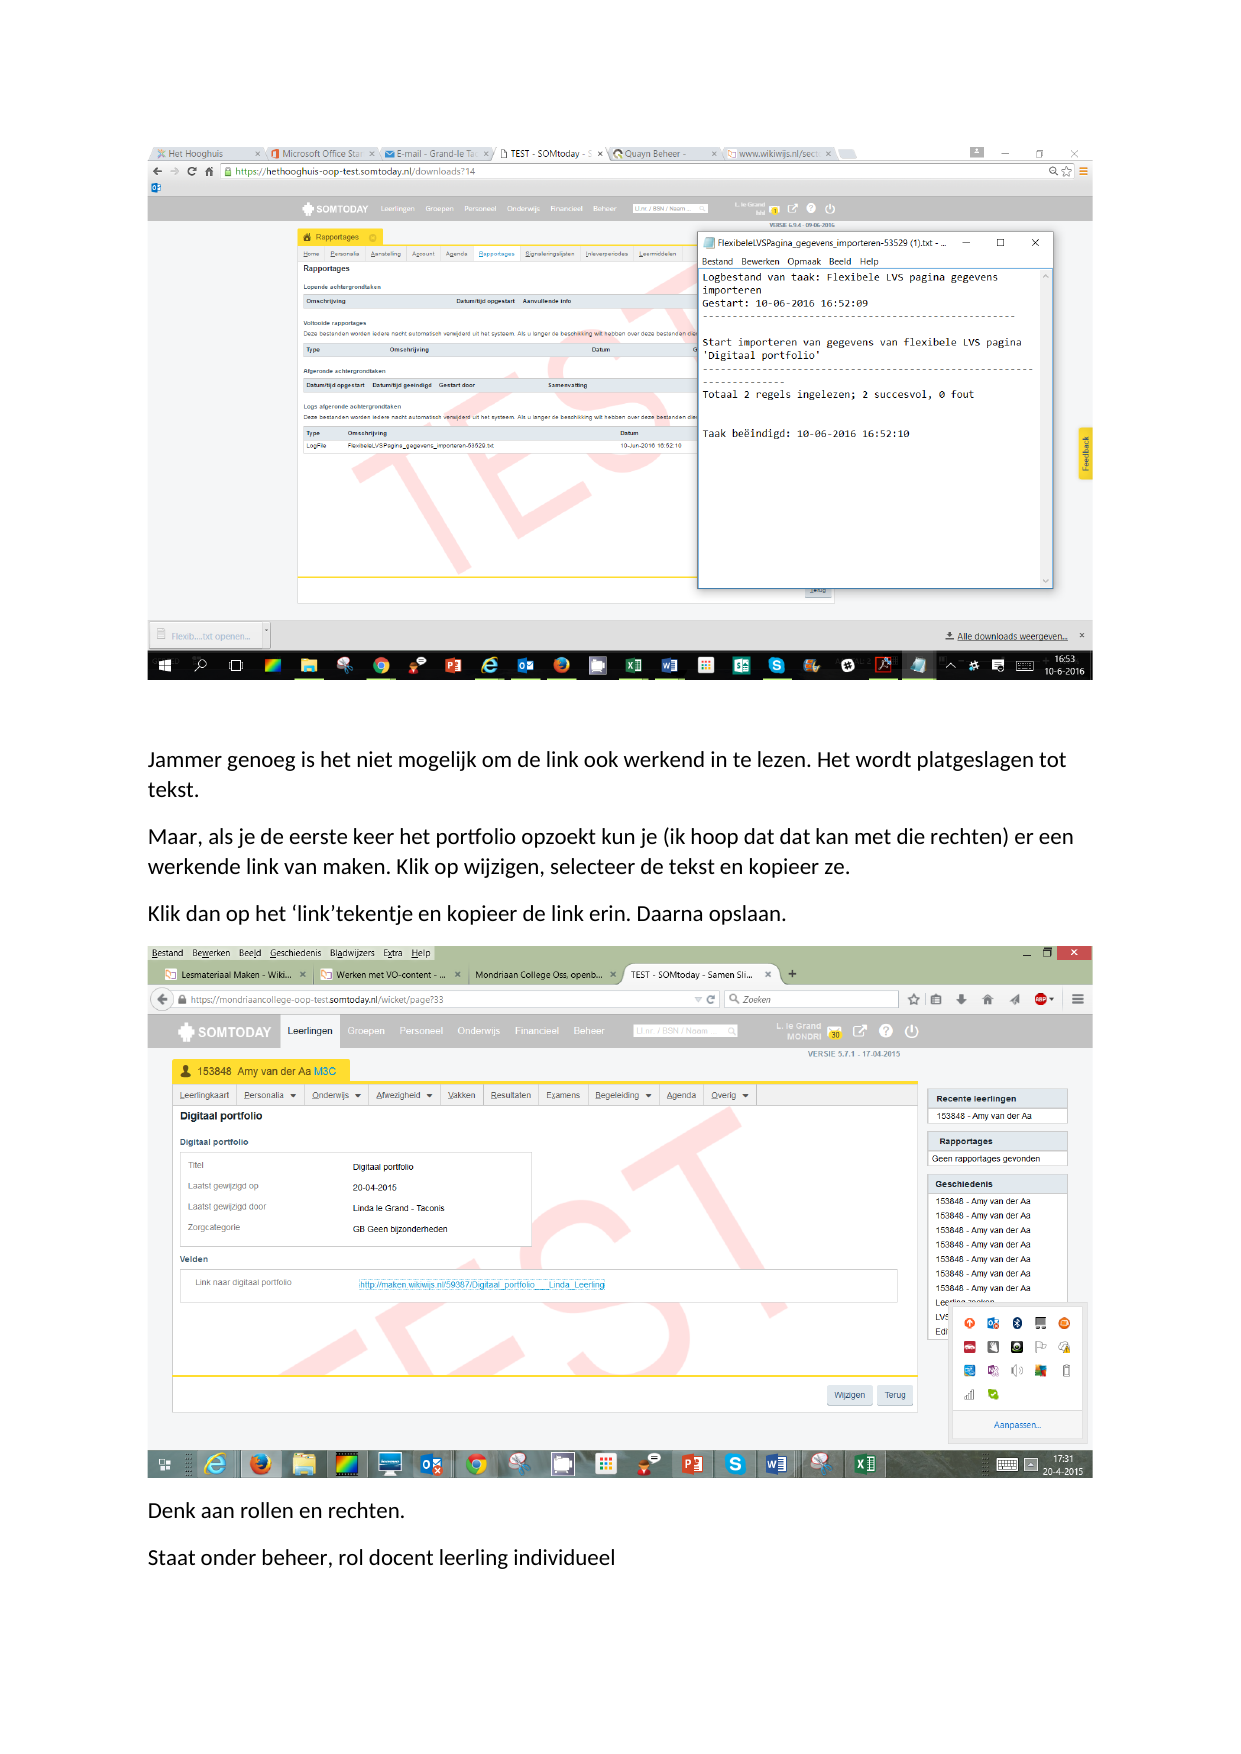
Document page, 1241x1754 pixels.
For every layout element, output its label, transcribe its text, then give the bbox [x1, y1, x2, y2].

picture [147, 946, 1093, 1478]
text Denk aan rollen en rechten. [148, 1496, 1093, 1524]
text Maar, als je de eerste keer het portfolio opzoekt kun je (ik hoop dat dat kan met die rechten) er een werkende link van maken. Klik op wijzigen, selecteer de tekst en kopieer ze. [148, 822, 1093, 880]
text Jammer genoeg is het niet mogelijk om de link ook werkend in te lezen. Het wordt platgeslagen tot tekst. [148, 745, 1093, 803]
picture [147, 147, 1093, 680]
text Klik dan op het ‘link’tekentje en kopieer de link erin. Daarna opslaan. [148, 899, 1093, 927]
text Staat onder beheer, rol docent leerling individueel [148, 1543, 1093, 1571]
